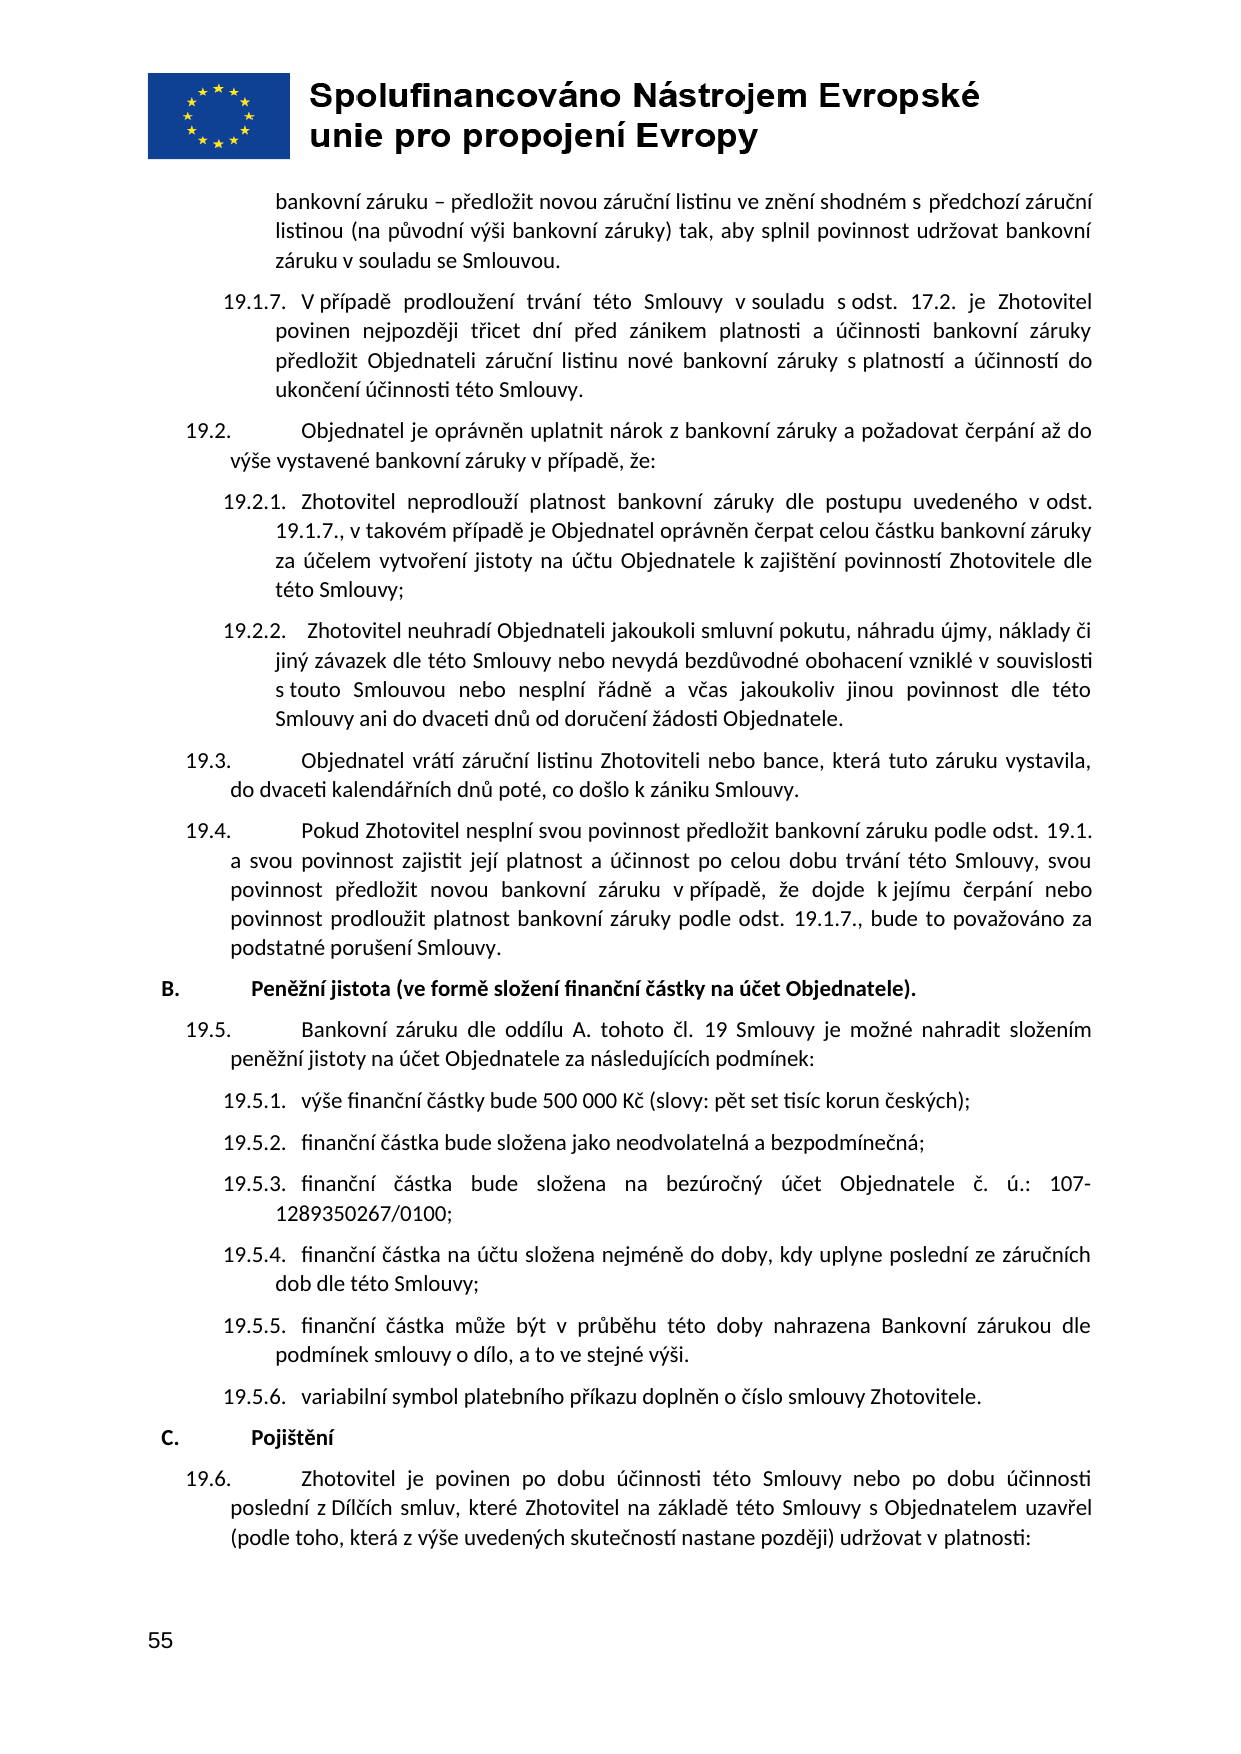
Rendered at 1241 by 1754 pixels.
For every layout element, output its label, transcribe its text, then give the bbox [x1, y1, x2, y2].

list finanční částka bude složena jako neodvolatelná a bezpodmínečná; [223, 1127, 1093, 1156]
list finanční částka může být v průběhu této doby nahrazena Bankovní zárukou dle podmínek smlouvy o dílo, a to ve stejné výši. [223, 1310, 1093, 1368]
list Pokud Zhotovitel nesplní svou povinnost předložit bankovní záruku podle odst. 19.1. a svou povinnost zajistit její platnost a účinnost po celou dobu trvání této Smlouvy, svou povinnost předložit novou bankovní záruku v případě, že dojde k jejímu čerpání nebo povinnost prodloužit platnost bankovní záruky podle odst. 19.1.7., bude to považováno za podstatné porušení Smlouvy. [185, 816, 1093, 961]
list Objednatel je oprávněn uplatnit nárok z bankovní záruky a požadovat čerpání až do výše vystavené bankovní záruky v případě, že: [185, 416, 1093, 474]
list Objednatel vrátí záruční listinu Zhotoviteli nebo bance, která tuto záruku vystavila, do dvaceti kalendářních dnů poté, co došlo k zániku Smlouvy. [185, 745, 1093, 803]
list Zhotovitel je povinen po dobu účinnosti této Smlouvy nebo po dobu účinnosti poslední z Dílčích smluv, které Zhotovitel na základě této Smlouvy s Objednatelem uzavřel (podle toho, která z výše uvedených skutečností nastane později) udržovat v platnosti: [185, 1463, 1093, 1551]
list V případě prodloužení trvání této Smlouvy v souladu s odst. 17.2. je Zhotovitel povinen nejpozději třicet dní před zánikem platnosti a účinnosti bankovní záruky předložit Objednateli záruční listinu nové bankovní záruky s platností a účinností do ukončení účinnosti této Smlouvy. [223, 286, 1093, 403]
list výše finanční částky bude 500 000 Kč (slovy: pět set tisíc korun českých); [223, 1085, 1093, 1114]
list Zhotovitel neuhradí Objednateli jakoukoli smluvní pokutu, náhradu újmy, náklady či jiný závazek dle této Smlouvy nebo nevydá bezdůvodné obohacení vzniklé v souvislosti s touto Smlouvou nebo nesplní řádně a včas jakoukoliv jinou povinnost dle této Smlouvy ani do dvaceti dnů od doručení žádosti Objednatele. [223, 616, 1093, 732]
list finanční částka bude složena na bezúročný účet Objednatele č. ú.: 107-1289350267/0100; [223, 1168, 1093, 1227]
subtitle Peněžní jistota (ve formě složení finanční částky na účet Objednatele). [161, 974, 1093, 1002]
list Bankovní záruku dle oddílu A. tohoto čl. 19 Smlouvy je možné nahradit složením peněžní jistoty na účet Objednatele za následujících podmínek: [185, 1014, 1093, 1073]
list Zhotovitel neprodlouží platnost bankovní záruky dle postupu uvedeného v odst. 19.1.7., v takovém případě je Objednatel oprávněn čerpat celou částku bankovní záruky za účelem vytvoření jistoty na účtu Objednatele k zajištění povinností Zhotovitele dle této Smlouvy; [223, 486, 1093, 603]
list variabilní symbol platebního příkazu doplněn o číslo smlouvy Zhotovitele. [223, 1381, 1093, 1410]
list finanční částka na účtu složena nejméně do doby, kdy uplyne poslední ze záručních dob dle této Smlouvy; [223, 1239, 1093, 1298]
subtitle Pojištění [161, 1423, 1093, 1451]
picture [147, 73, 991, 160]
